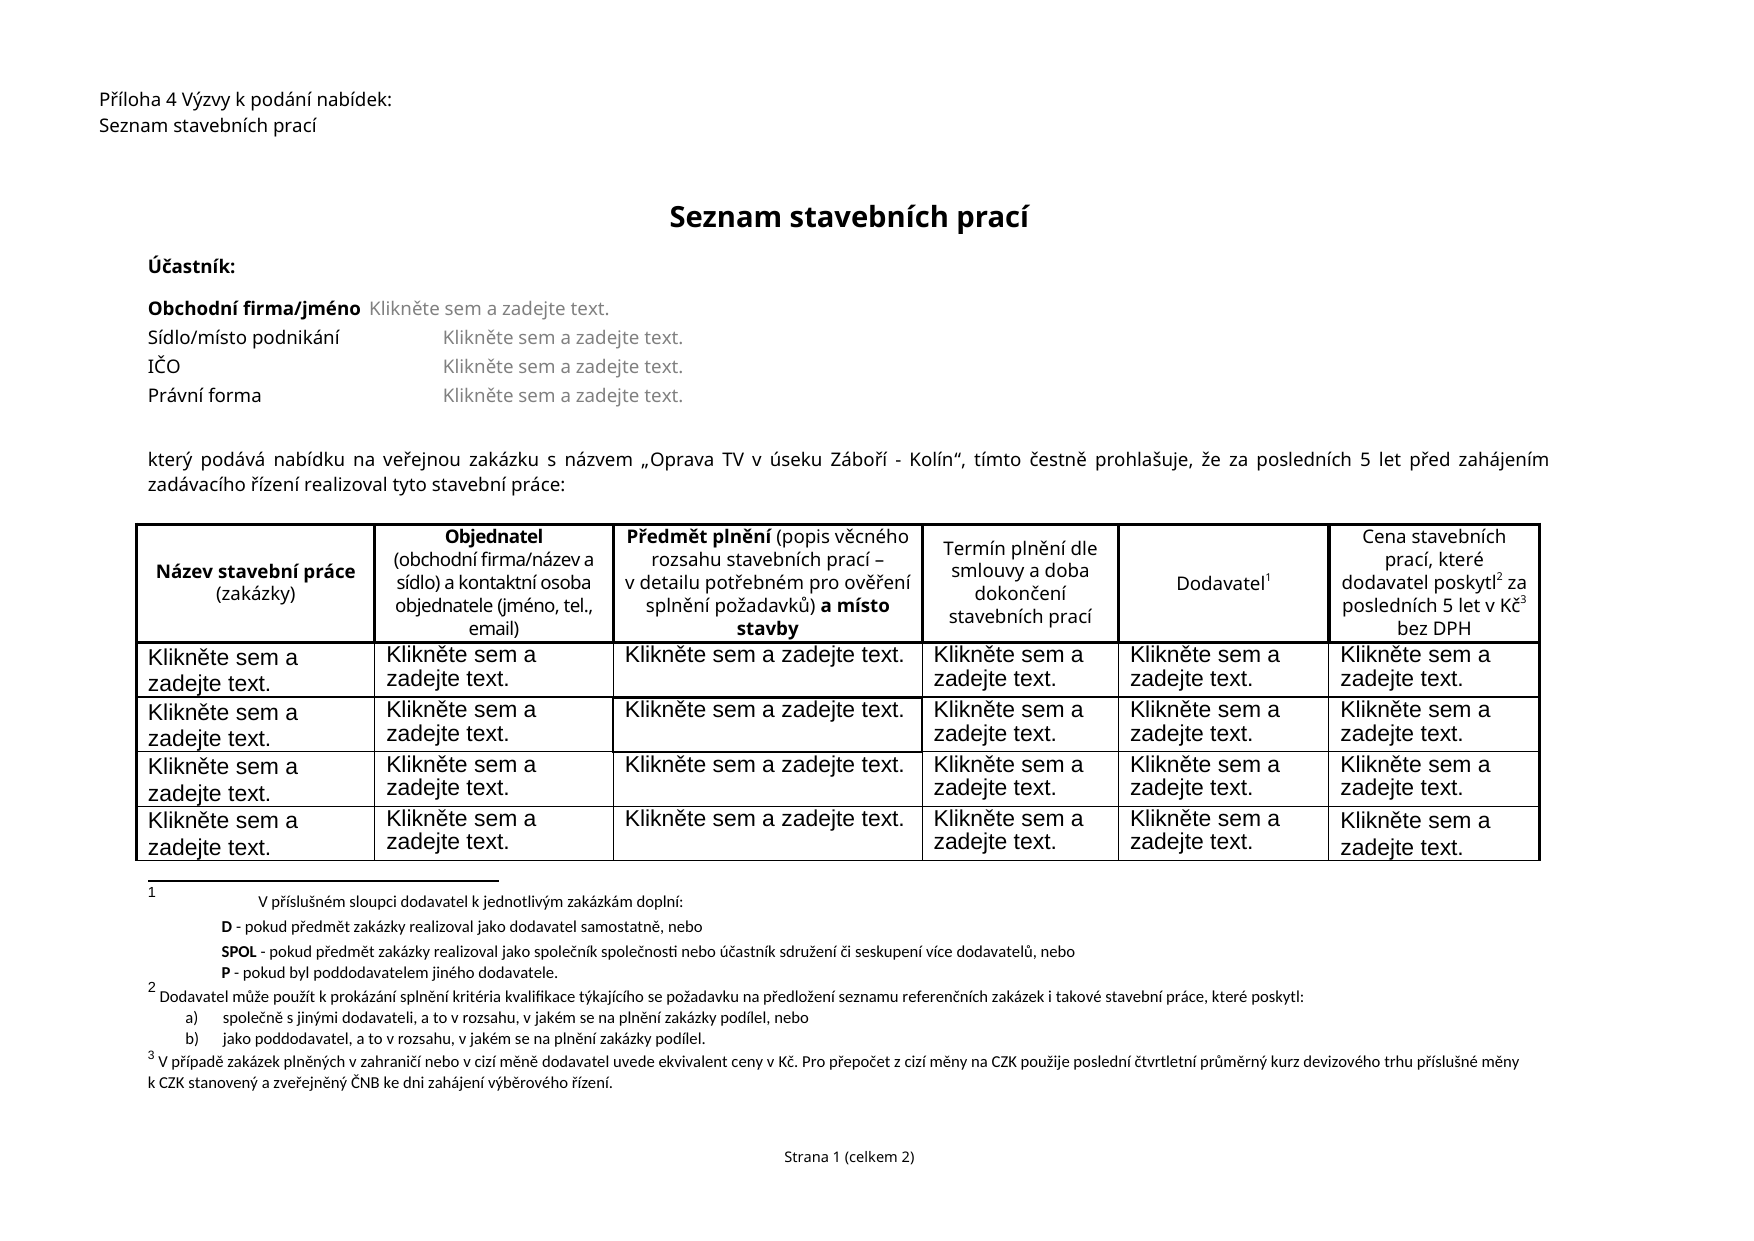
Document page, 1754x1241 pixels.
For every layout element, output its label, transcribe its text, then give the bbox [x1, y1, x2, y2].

table_header Cena stavebních prací, které dodavatel poskytl za posledních 5 let v Kč bez DPH [1331, 526, 1538, 641]
table_header Předmět plnění (popis věcného rozsahu stavebních prací – v detailu potřebném pro ověření splnění požadavků) a místo stavby [615, 526, 921, 641]
table_header Název stavební práce (zakázky) [138, 526, 373, 641]
table_header Dodavatel [1120, 526, 1327, 641]
table_header Termín plnění dle smlouvy a doba dokončení stavebních prací [924, 526, 1117, 641]
text Účastník: [148, 249, 1551, 279]
title Seznam stavebních prací [148, 196, 1551, 236]
text Sídlo/místo podnikání [148, 321, 1551, 350]
text IČO [148, 350, 1551, 379]
text který podává nabídku na veřejnou zakázku s názvem „Oprava TV v úseku Záboří - Kolín“, tímto čestně prohlašuje, že za posledních 5 let před zahájením zadávacího řízení realizoval tyto stavební práce: [148, 446, 1551, 497]
table_header Objednatel (obchodní firma/název a sídlo) a kontaktní osoba objednatele (jméno, tel., email) [376, 526, 612, 641]
text Obchodní firma/jméno [148, 292, 1551, 321]
text Právní forma [148, 379, 1551, 408]
